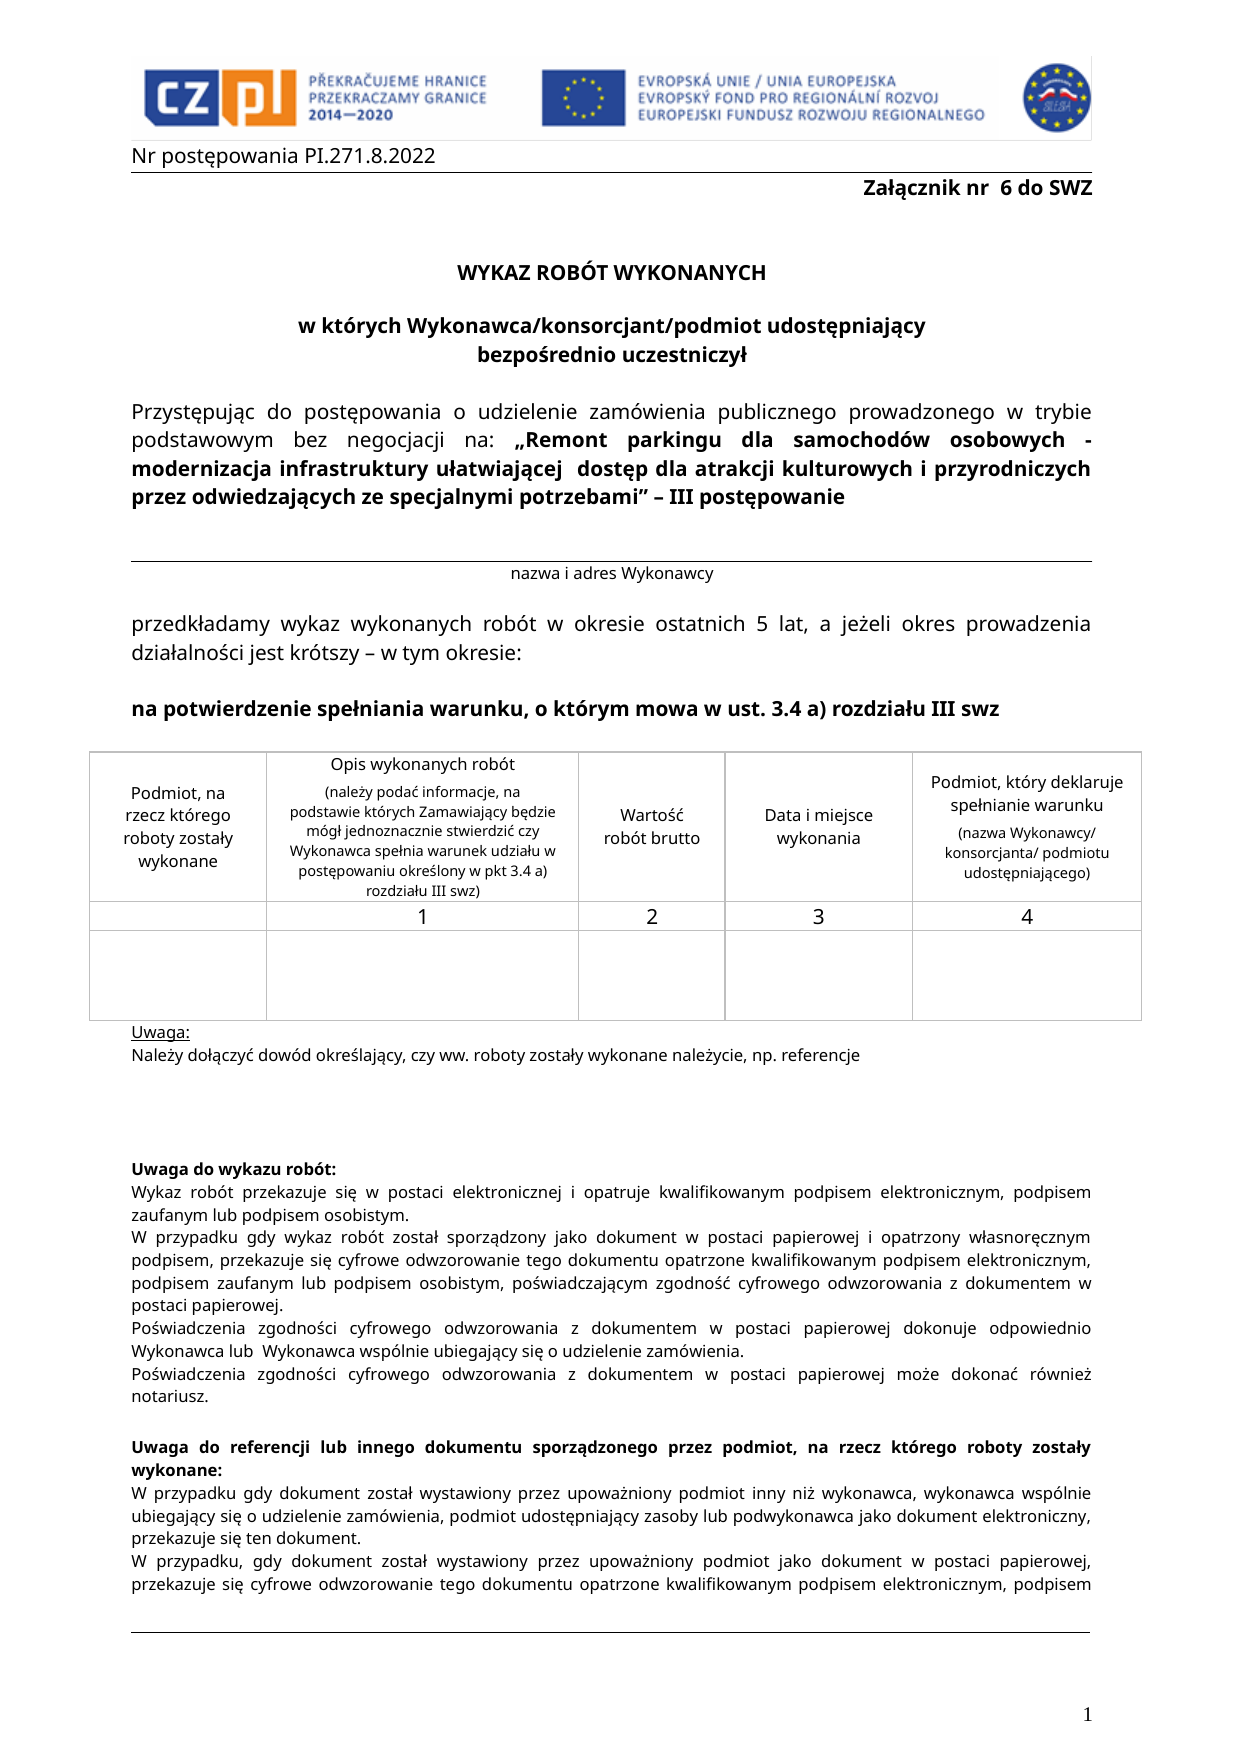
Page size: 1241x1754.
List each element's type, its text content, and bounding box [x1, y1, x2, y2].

list Poświadczenia zgodności cyfrowego odwzorowania z dokumentem w postaci papierowej dokonuje odpowiednio Wykonawca lub Wykonawca wspólnie ubiegający się o udzielenie zamówienia. [131, 1317, 1092, 1362]
table_cell [267, 931, 578, 1019]
table_header Podmiot, na rzecz którego roboty zostały wykonane [90, 753, 266, 901]
text Należy dołączyć dowód określający, czy ww. roboty zostały wykonane należycie, np. referencje [131, 1043, 1092, 1066]
text bezpośrednio uczestniczył [131, 340, 1092, 368]
text w których Wykonawca/konsorcjant/podmiot udostępniający [131, 312, 1092, 340]
list W przypadku gdy wykaz robót został sporządzony jako dokument w postaci papierowej i opatrzony własnoręcznym podpisem, przekazuje się cyfrowe odwzorowanie tego dokumentu opatrzone kwalifikowanym podpisem elektronicznym, podpisem zaufanym lub podpisem osobistym, poświadczającym zgodność cyfrowego odwzorowania z dokumentem w postaci papierowej. [131, 1226, 1092, 1317]
text nazwa i adres Wykonawcy [131, 562, 1092, 584]
table_cell 1 [267, 902, 578, 930]
table_header Podmiot, który deklaruje spełnianie warunku (nazwa Wykonawcy/ konsorcjanta/ podmiotu udostępniającego) [913, 753, 1141, 901]
table_header Wartość robót brutto [579, 753, 724, 901]
text Uwaga do wykazu robót: [131, 1153, 1092, 1181]
table_cell [913, 931, 1141, 1019]
text na potwierdzenie spełniania warunku, o którym mowa w ust. 3.4 a) rozdziału III swz [131, 694, 1092, 723]
list Poświadczenia zgodności cyfrowego odwzorowania z dokumentem w postaci papierowej może dokonać również notariusz. [131, 1362, 1092, 1408]
table_cell 4 [913, 902, 1141, 930]
table_header Data i miejsce wykonania [726, 753, 912, 901]
list W przypadku gdy dokument został wystawiony przez upoważniony podmiot inny niż wykonawca, wykonawca wspólnie ubiegający się o udzielenie zamówienia, podmiot udostępniający zasoby lub podwykonawca jako dokument elektroniczny, przekazuje się ten dokument. [131, 1481, 1092, 1549]
text WYKAZ ROBÓT WYKONANYCH [131, 258, 1092, 287]
table_cell [726, 931, 912, 1019]
list Wykaz robót przekazuje się w postaci elektronicznej i opatruje kwalifikowanym podpisem elektronicznym, podpisem zaufanym lub podpisem osobistym. [131, 1181, 1092, 1226]
text Uwaga: [131, 1021, 1092, 1043]
table_header Opis wykonanych robót (należy podać informacje, na podstawie których Zamawiający będzie mógł jednoznacznie stwierdzić czy Wykonawca spełnia warunek udziału w postępowaniu określony w pkt 3.4 a) rozdziału III swz) [267, 753, 578, 901]
text Załącznik nr 6 do SWZ [131, 173, 1092, 201]
text Uwaga do referencji lub innego dokumentu sporządzonego przez podmiot, na rzecz którego roboty zostały wykonane: [131, 1436, 1092, 1481]
table_cell [90, 902, 266, 930]
table_cell 3 [726, 902, 912, 930]
text Przystępując do postępowania o udzielenie zamówienia publicznego prowadzonego w trybie podstawowym bez negocjacji na: „Remont parkingu dla samochodów osobowych - modernizacja infrastruktury ułatwiającej dostęp dla atrakcji kulturowych i przyrodniczych przez odwiedzających ze specjalnymi potrzebami” – III postępowanie [131, 397, 1092, 511]
table_cell 2 [579, 902, 724, 930]
picture [131, 56, 1093, 142]
text przedkładamy wykaz wykonanych robót w okresie ostatnich 5 lat, a jeżeli okres prowadzenia działalności jest krótszy – w tym okresie: [131, 609, 1092, 666]
table_cell [90, 931, 266, 1019]
table_cell [579, 931, 724, 1019]
